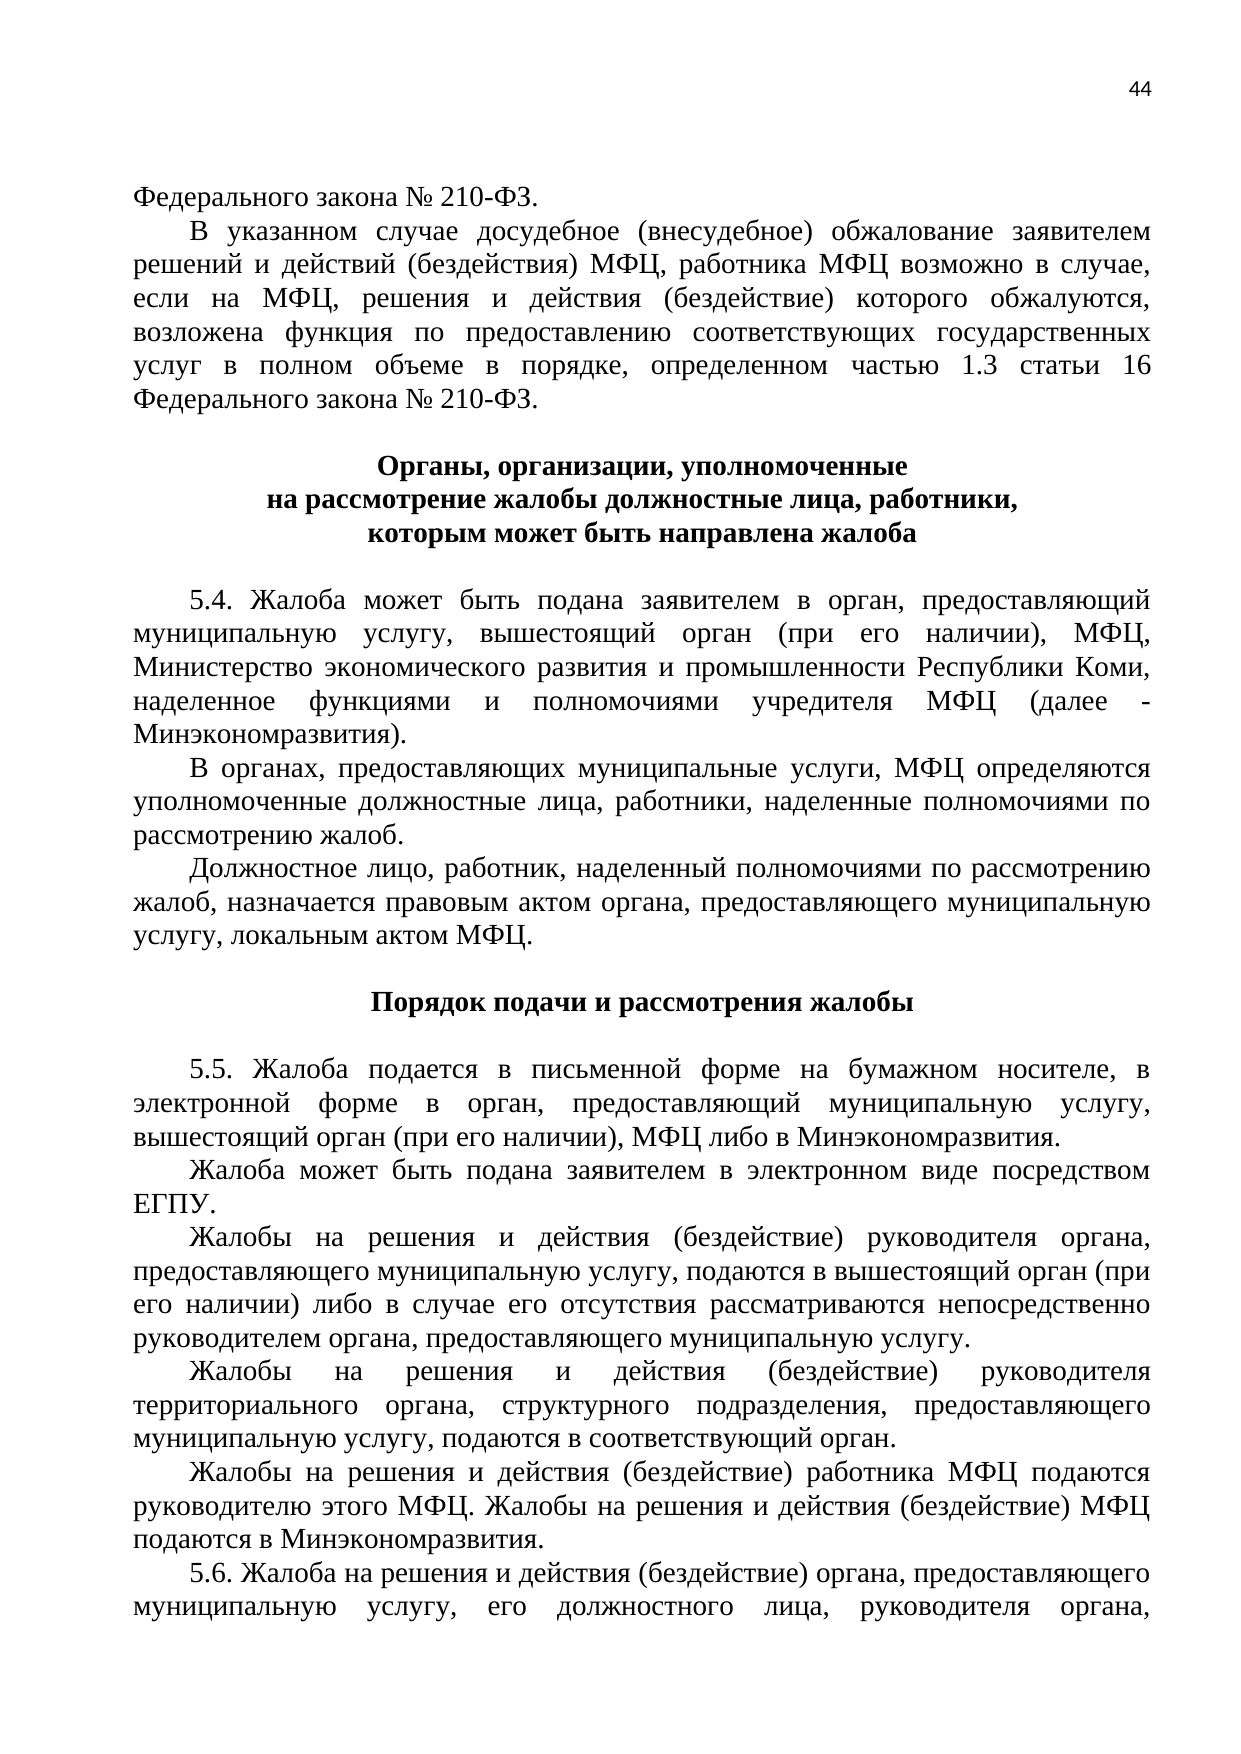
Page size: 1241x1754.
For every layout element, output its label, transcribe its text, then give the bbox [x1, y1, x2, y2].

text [133, 1555, 1152, 1622]
text Жалобы на решения и действия (бездействие) работника МФЦ подаются руководителю этого МФЦ. Жалобы на решения и действия (бездействие) МФЦ подаются в Минэкономразвития. [133, 1454, 1152, 1555]
text Органы, организации, уполномоченные [133, 448, 1152, 481]
text Жалоба может быть подана заявителем в электронном виде посредством ЕГПУ. [133, 1152, 1152, 1219]
text Жалобы на решения и действия (бездействие) руководителя органа, предоставляющего муниципальную услугу, подаются в вышестоящий орган (при его наличии) либо в случае его отсутствия рассматриваются непосредственно руководителем органа, предоставляющего муниципальную услугу. [133, 1219, 1152, 1353]
text на рассмотрение жалобы должностные лица, работники, [133, 481, 1152, 515]
text которым может быть направлена жалоба [133, 515, 1152, 548]
text 5.4. Жалоба может быть подана заявителем в орган, предоставляющий муниципальную услугу, вышестоящий орган (при его наличии), МФЦ, Министерство экономического развития и промышленности Республики Коми, наделенное функциями и полномочиями учредителя МФЦ (далее - Минэкономразвития). [133, 582, 1152, 750]
text 5.5. Жалоба подается в письменной форме на бумажном носителе, в электронной форме в орган, предоставляющий муниципальную услугу, вышестоящий орган (при его наличии), МФЦ либо в Минэкономразвития. [133, 1052, 1152, 1152]
text Порядок подачи и рассмотрения жалобы [133, 984, 1152, 1018]
text В указанном случае досудебное (внесудебное) обжалование заявителем решений и действий (бездействия) МФЦ, работника МФЦ возможно в случае, если на МФЦ, решения и действия (бездействие) которого обжалуются, возложена функция по предоставлению соответствующих государственных услуг в полном объеме в порядке, определенном частью 1.3 статьи 16 Федерального закона № 210-ФЗ. [133, 213, 1152, 414]
text Должностное лицо, работник, наделенный полномочиями по рассмотрению жалоб, назначается правовым актом органа, предоставляющего муниципальную услугу, локальным актом МФЦ. [133, 850, 1152, 951]
text В органах, предоставляющих муниципальные услуги, МФЦ определяются уполномоченные должностные лица, работники, наделенные полномочиями по рассмотрению жалоб. [133, 750, 1152, 850]
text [133, 179, 1152, 213]
text Жалобы на решения и действия (бездействие) руководителя территориального органа, структурного подразделения, предоставляющего муниципальную услугу, подаются в соответствующий орган. [133, 1353, 1152, 1454]
